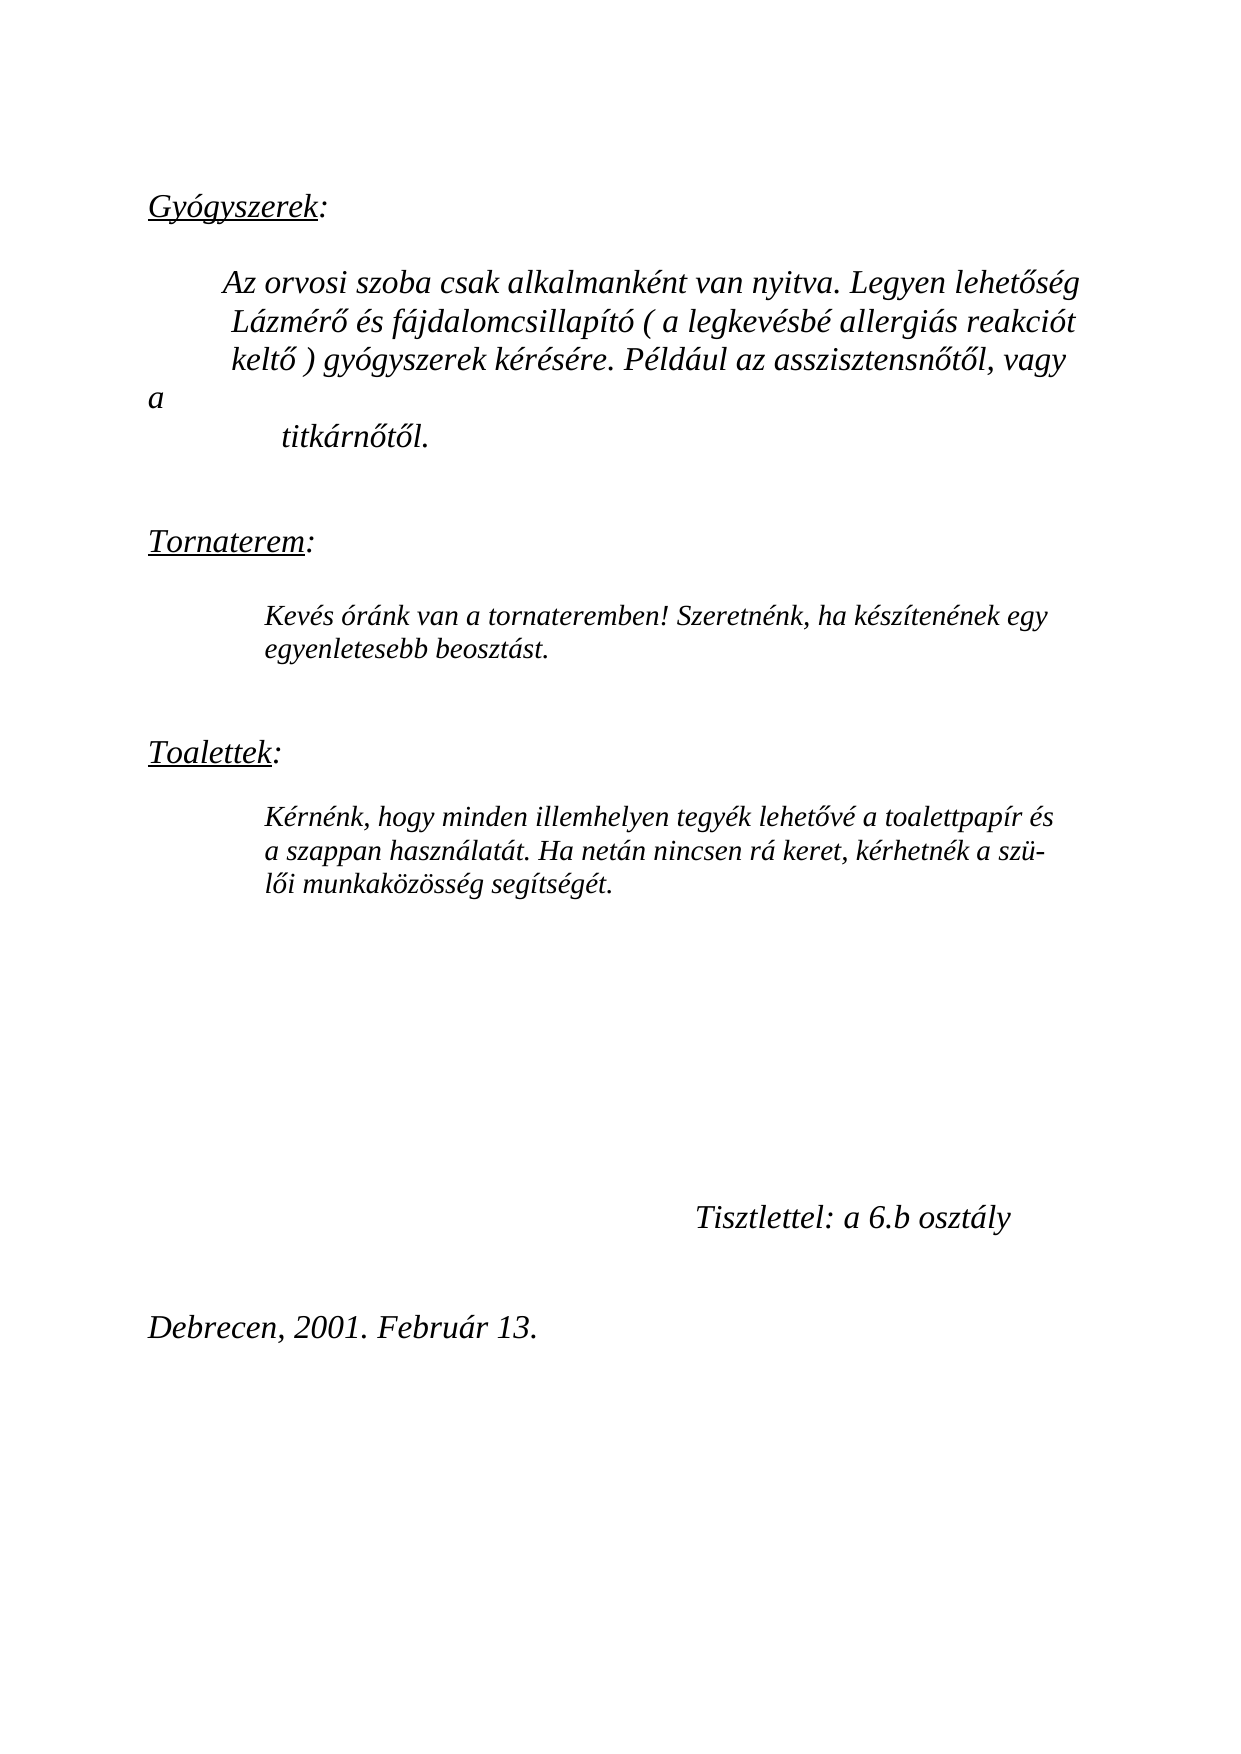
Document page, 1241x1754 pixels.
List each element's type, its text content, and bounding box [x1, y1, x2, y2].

subtitle Kevés óránk van a tornateremben! Szeretnénk, ha készítenének egy [148, 598, 1093, 632]
text Gyógyszerek: [148, 186, 1093, 224]
text Tornaterem: [148, 521, 1093, 560]
text lői munkaközösség segítségét. [148, 866, 1093, 900]
text Toalettek: [148, 732, 1093, 771]
text a szappan használatát. Ha netán nincsen rá keret, kérhetnék a szü- [148, 833, 1093, 866]
text Tisztlettel: a 6.b osztály [148, 1197, 1093, 1235]
text Debrecen, 2001. Február 13. [148, 1307, 1093, 1346]
text keltő ) gyógyszerek kérésére. Például az asszisztensnőtől, vagy a [148, 339, 1093, 416]
text Kérnénk, hogy minden illemhelyen tegyék lehetővé a toalettpapír és [148, 799, 1093, 833]
text Lázmérő és fájdalomcsillapító ( a legkevésbé allergiás reakciót [148, 301, 1093, 339]
text Az orvosi szoba csak alkalmanként van nyitva. Legyen lehetőség [148, 263, 1093, 301]
text egyenletesebb beosztást. [148, 632, 1093, 665]
text titkárnőtől. [148, 416, 1093, 454]
